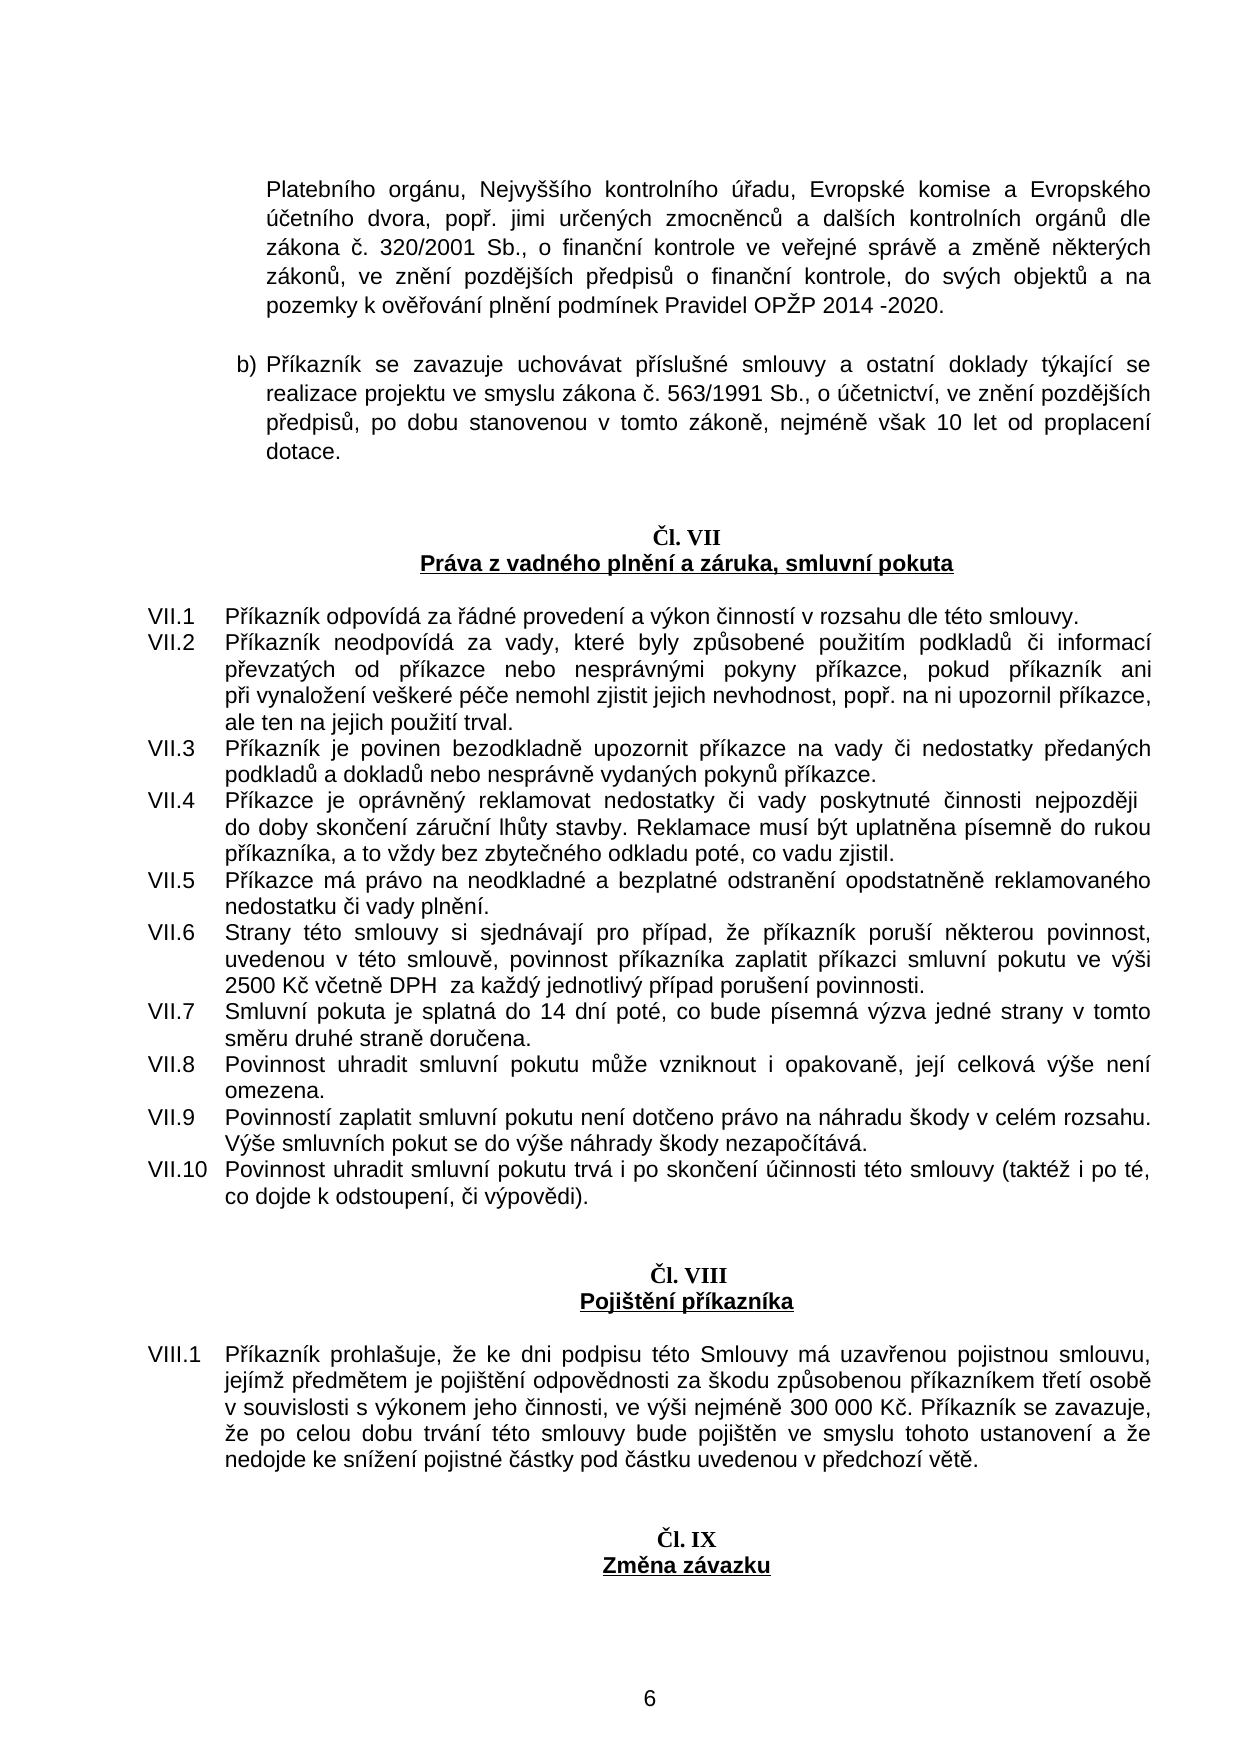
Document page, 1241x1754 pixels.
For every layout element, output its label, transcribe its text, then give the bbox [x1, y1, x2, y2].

list Povinností zaplatit smluvní pokutu není dotčeno právo na náhradu škody v celém rozsahu. Výše smluvních pokut se do výše náhrady škody nezapočítává. [148, 1104, 1152, 1156]
list Povinnost uhradit smluvní pokutu může vzniknout i opakovaně, její celková výše není omezena. [148, 1051, 1152, 1104]
list Smluvní pokuta je splatná do 14 dní poté, co bude písemná výzva jedné strany v tomto směru druhé straně doručena. [148, 998, 1152, 1051]
list Příkazce má právo na neodkladné a bezplatné odstranění opodstatněně reklamovaného nedostatku či vady plnění. [148, 867, 1152, 919]
list Příkazník se zavazuje uchovávat příslušné smlouvy a ostatní doklady týkající se realizace projektu ve smyslu zákona č. 563/1991 Sb., o účetnictví, ve znění pozdějších předpisů, po dobu stanovenou v tomto zákoně, nejméně však 10 let od proplacení dotace. [236, 349, 1152, 466]
list Příkazník odpovídá za řádné provedení a výkon činností v rozsahu dle této smlouvy. [148, 603, 1152, 629]
list Strany této smlouvy si sjednávají pro případ, že příkazník poruší některou povinnost, uvedenou v této smlouvě, povinnost příkazníka zaplatit příkazci smluvní pokutu ve výši 2500 Kč včetně DPH za každý jednotlivý případ porušení povinnosti. [148, 919, 1152, 998]
list Povinnost uhradit smluvní pokutu trvá i po skončení účinnosti této smlouvy (taktéž i po té, co dojde k odstoupení, či výpovědi). [148, 1156, 1152, 1209]
list Pojištění příkazníka [222, 1288, 1152, 1315]
list Příkazník neodpovídá za vady, které byly způsobené použitím podkladů či informací převzatých od příkazce nebo nesprávnými pokyny příkazce, pokud příkazník ani při vynaložení veškeré péče nemohl zjistit jejich nevhodnost, popř. na ni upozornil příkazce, ale ten na jejich použití trval. [148, 629, 1152, 735]
list Změna závazku [222, 1526, 1152, 1578]
list Příkazce je oprávněný reklamovat nedostatky či vady poskytnuté činnosti nejpozději do doby skončení záruční lhůty stavby. Reklamace musí být uplatněna písemně do rukou příkazníka, a to vždy bez zbytečného odkladu poté, co vadu zjistil. [148, 787, 1152, 867]
list Práva z vadného plnění a záruka, smluvní pokuta [222, 524, 1152, 577]
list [222, 174, 1152, 320]
list Příkazník prohlašuje, že ke dni podpisu této Smlouvy má uzavřenou pojistnou smlouvu, jejímž předmětem je pojištění odpovědnosti za škodu způsobenou příkazníkem třetí osobě v souvislosti s výkonem jeho činnosti, ve výši nejméně 300 000 Kč. Příkazník se zavazuje, že po celou dobu trvání této smlouvy bude pojištěn ve smyslu tohoto ustanovení a že nedojde ke snížení pojistné částky pod částku uvedenou v předchozí větě. [148, 1341, 1152, 1473]
list Příkazník je povinen bezodkladně upozornit příkazce na vady či nedostatky předaných podkladů a dokladů nebo nesprávně vydaných pokynů příkazce. [148, 735, 1152, 787]
